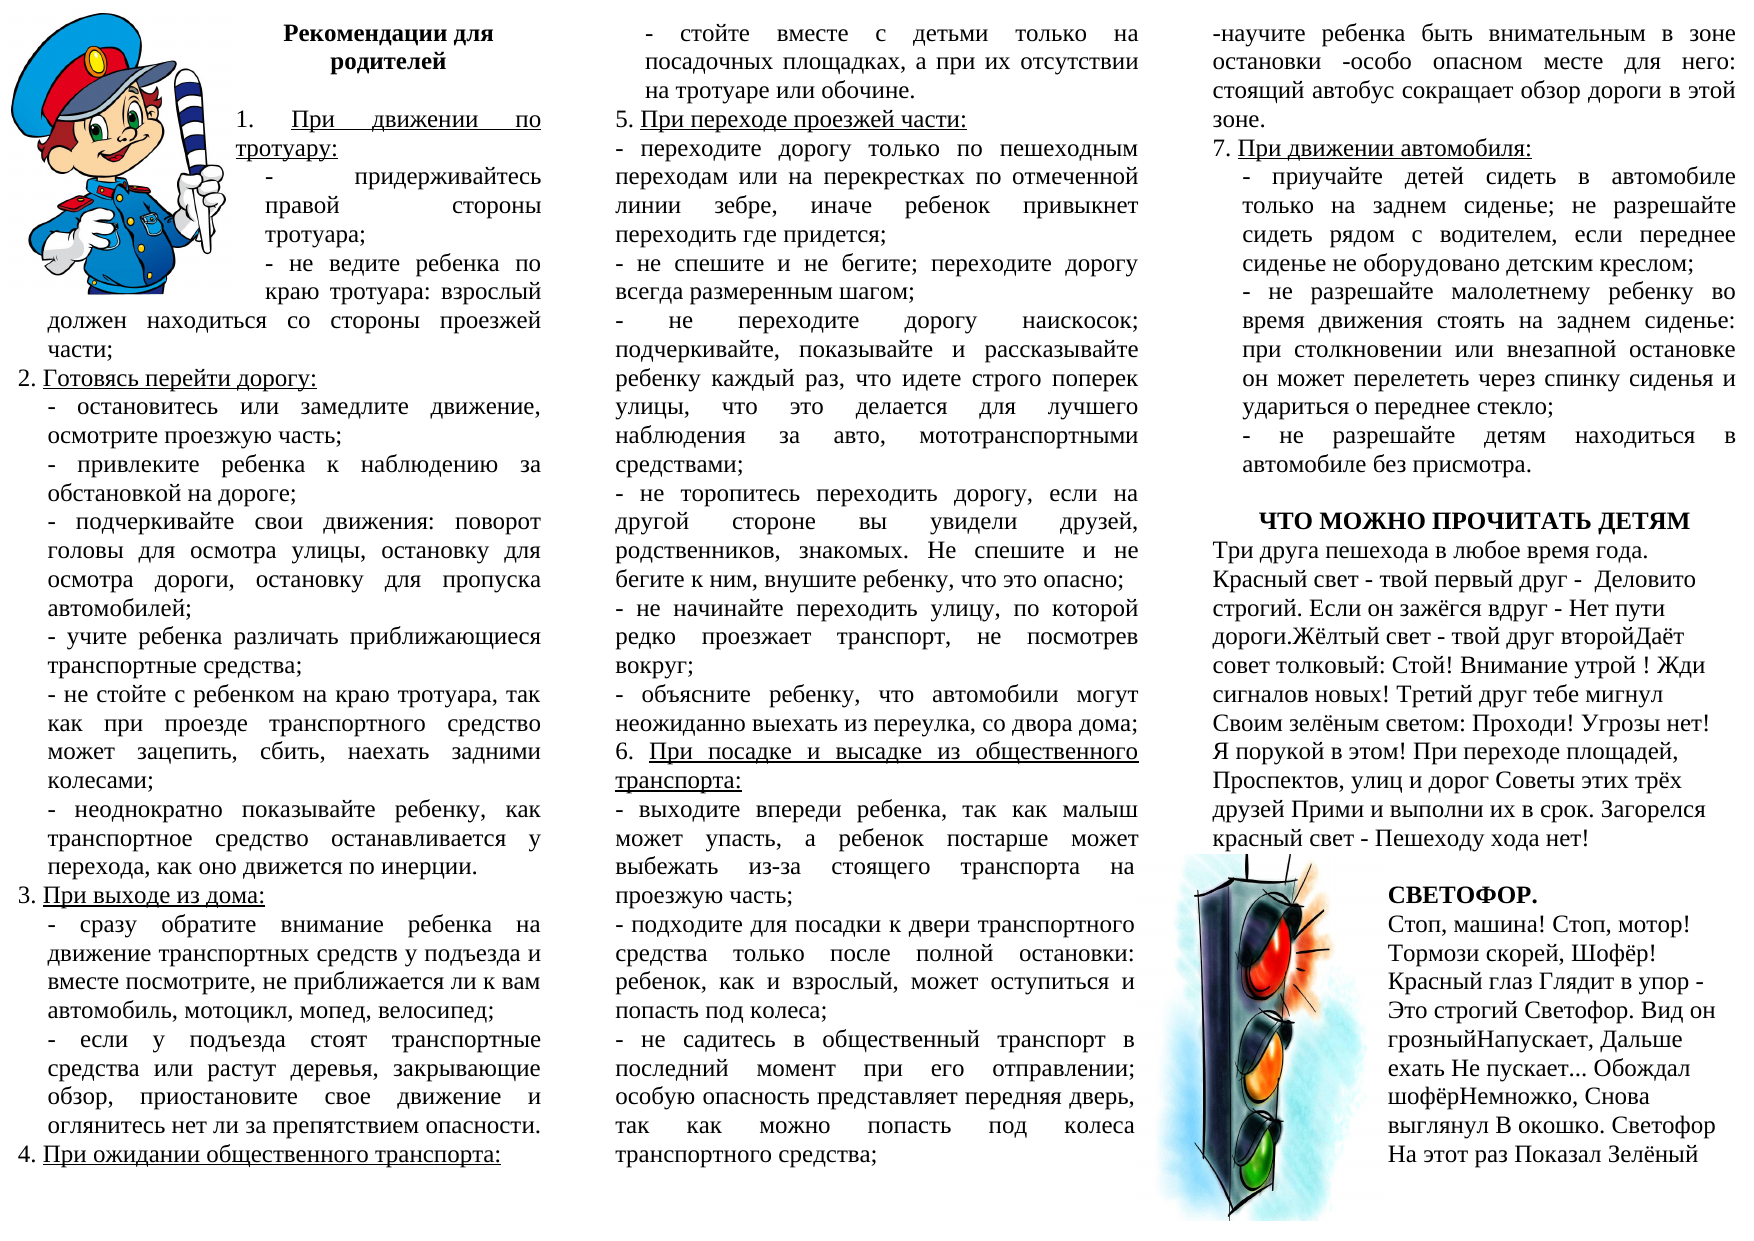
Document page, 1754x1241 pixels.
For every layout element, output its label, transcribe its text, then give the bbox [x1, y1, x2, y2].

text - не начинайте переходить улицу, по которой редко проезжает транспорт, не посмотрев вокруг; [615, 593, 1139, 679]
text - объясните ребенку, что автомобили могут неожиданно выехать из переулка, со двора дома; [615, 679, 1139, 736]
text - подчеркивайте свои движения: поворот головы для осмотра улицы, остановку для осмотра дороги, остановку для пропуска автомобилей; [47, 506, 541, 621]
text 4. При ожидании общественного транспорта: [18, 1139, 541, 1168]
picture [0, 0, 236, 305]
text - переходите дорогу только по пешеходным переходам или на перекрестках по отмеченной линии зебре, иначе ребенок привыкнет переходить где придется; [615, 133, 1139, 248]
text 2. Готовясь перейти дорогу: [18, 363, 541, 391]
text Три друга пешехода в любое время года. Красный свет - твой первый друг - Деловито строгий. Если он зажёгся вдруг - Нет пути дороги.Жёлтый свет - твой друг второйДаёт совет толковый: Стой! Внимание утрой ! Жди сигналов новых! Третий друг тебе мигнул Своим зелёным светом: Проходи! Угрозы нет! Я порукой в этом! При переходе площадей, Проспектов, улиц и дорог Советы этих трёх друзей Прими и выполни их в срок. Загорелся красный свет - Пешеходу хода нет! [1212, 535, 1736, 851]
text - выходите впереди ребенка, так как малыш может упасть, а ребенок постарше может выбежать из-за стоящего транспорта на проезжую часть; [615, 794, 1139, 909]
text Рекомендации для родителей [18, 18, 541, 75]
text - учите ребенка различать приближающиеся транспортные средства; [47, 621, 541, 679]
text - подходите для посадки к двери транспортного средства только после полной остановки: ребенок, как и взрослый, может оступиться и попасть под колеса; [615, 909, 1139, 1024]
text СВЕТОФОР. [1212, 880, 1736, 909]
text - не спешите и не бегите; переходите дорогу всегда размеренным шагом; [615, 248, 1139, 305]
text 5. При переходе проезжей части: [615, 104, 1139, 133]
text - придерживайтесь правой стороны тротуара; [47, 161, 541, 248]
text 3. При выходе из дома: [18, 880, 541, 909]
text - привлеките ребенка к наблюдению за обстановкой на дороге; [47, 449, 541, 506]
text - не стойте с ребенком на краю тротуара, так как при проезде транспортного средство может зацепить, сбить, наехать задними колесами; [47, 679, 541, 794]
text -научите ребенка быть внимательным в зоне остановки -особо опасном месте для него: стоящий автобус сокращает обзор дороги в этой зоне. [1212, 18, 1736, 133]
text - не разрешайте детям находиться в автомобиле без присмотра. [1242, 420, 1736, 478]
text 7. При движении автомобиля: [1212, 133, 1736, 161]
text - неоднократно показывайте ребенку, как транспортное средство останавливается у перехода, как оно движется по инерции. [47, 794, 541, 880]
text ЧТО МОЖНО ПРОЧИТАТЬ ДЕТЯМ [1212, 506, 1736, 535]
text - не торопитесь переходить дорогу, если на другой стороне вы увидели друзей, родственников, знакомых. Не спешите и не бегите к ним, внушите ребенку, что это опасно; [615, 478, 1139, 593]
picture [45, 75, 236, 104]
text - не ведите ребенка по краю тротуара: взрослый должен находиться со стороны проезжей части; [47, 248, 541, 363]
text - остановитесь или замедлите движение, осмотрите проезжую часть; [47, 391, 541, 449]
picture [1135, 854, 1388, 1221]
text - не садитесь в общественный транспорт в последний момент при его отправлении; особую опасность представляет передняя дверь, так как можно попасть под колеса транспортного средства; [615, 1024, 1139, 1168]
text - если у подъезда стоят транспортные средства или растут деревья, закрывающие обзор, приостановите свое движение и оглянитесь нет ли за препятствием опасности. [47, 1024, 541, 1139]
text 1. При движении по тротуару: [18, 104, 541, 161]
text 6. При посадке и высадке из общественного транспорта: [615, 736, 1139, 794]
text - стойте вместе с детьми только на посадочных площадках, а при их отсутствии на тротуаре или обочине. [645, 18, 1139, 104]
text - приучайте детей сидеть в автомобиле только на заднем сиденье; не разрешайте сидеть рядом с водителем, если переднее сиденье не оборудовано детским креслом; [1242, 161, 1736, 276]
text - не разрешайте малолетнему ребенку во время движения стоять на заднем сиденье: при столкновении или внезапной остановке он может перелететь через спинку сиденья и удариться о переднее стекло; [1242, 276, 1736, 420]
text - сразу обратите внимание ребенка на движение транспортных средств у подъезда и вместе посмотрите, не приближается ли к вам автомобиль, мотоцикл, мопед, велосипед; [47, 909, 541, 1024]
text - не переходите дорогу наискосок; подчеркивайте, показывайте и рассказывайте ребенку каждый раз, что идете строго поперек улицы, что это делается для лучшего наблюдения за авто, мототранспортными средствами; [615, 305, 1139, 478]
